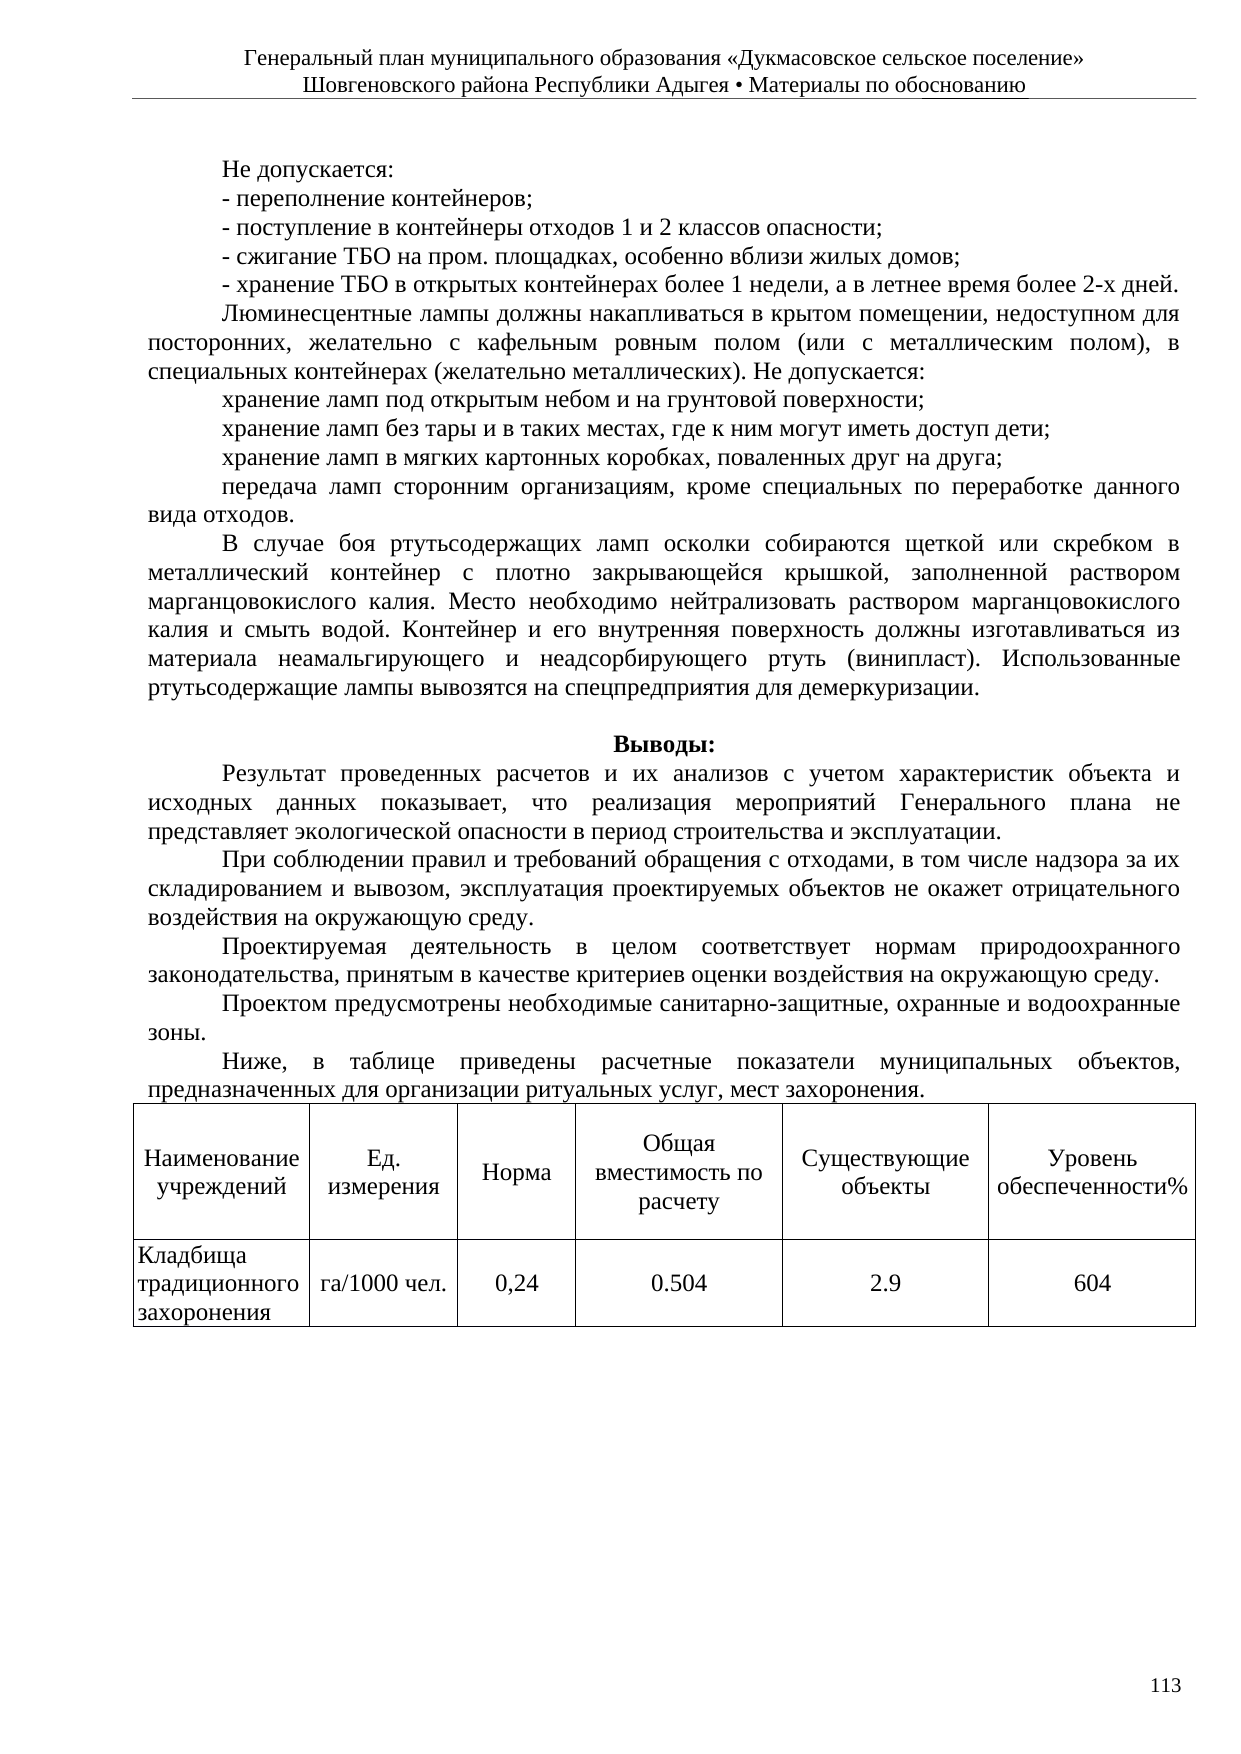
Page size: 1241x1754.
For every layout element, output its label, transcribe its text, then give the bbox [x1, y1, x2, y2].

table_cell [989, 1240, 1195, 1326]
text хранение ламп в мягких картонных коробках, поваленных друг на друга; [148, 442, 1181, 471]
text При соблюдении правил и требований обращения с отходами, в том числе надзора за их складированием и вывозом, эксплуатация проектируемых объектов не окажет отрицательного воздействия на окружающую среду. [148, 844, 1181, 931]
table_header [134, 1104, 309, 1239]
text хранение ламп под открытым небом и на грунтовой поверхности; [148, 384, 1181, 413]
text Не допускается: [148, 154, 1181, 183]
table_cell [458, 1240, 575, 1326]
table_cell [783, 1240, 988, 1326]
text В случае боя ртутьсодержащих ламп осколки собираются щеткой или скребком в металлический контейнер с плотно закрывающейся крышкой, заполненной раствором марганцовокислого калия. Место необходимо нейтрализовать раствором марганцовокислого калия и смыть водой. Контейнер и его внутренняя поверхность должны изготавливаться из материала неамальгирующего и неадсорбирующего ртуть (винипласт). Использованные ртутьсодержащие лампы вывозятся на спецпредприятия для демеркуризации. [148, 528, 1181, 701]
text хранение ламп без тары и в таких местах, где к ним могут иметь доступ дети; [148, 413, 1181, 442]
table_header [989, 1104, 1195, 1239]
text Выводы: [148, 729, 1181, 758]
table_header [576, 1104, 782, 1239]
text Проектируемая деятельность в целом соответствует нормам природоохранного законодательства, принятым в качестве критериев оценки воздействия на окружающую среду. [148, 931, 1181, 988]
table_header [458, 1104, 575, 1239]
text - поступление в контейнеры отходов 1 и 2 классов опасности; [148, 212, 1181, 241]
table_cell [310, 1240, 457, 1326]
text Результат проведенных расчетов и их анализов с учетом характеристик объекта и исходных данных показывает, что реализация мероприятий Генерального плана не представляет экологической опасности в период строительства и эксплуатации. [148, 758, 1181, 844]
text Проектом предусмотрены необходимые санитарно-защитные, охранные и водоохранные зоны. [148, 988, 1181, 1046]
text передача ламп сторонним организациям, кроме специальных по переработке данного вида отходов. [148, 471, 1181, 528]
text Ниже, в таблице приведены расчетные показатели муниципальных объектов, предназначенных для организации ритуальных услуг, мест захоронения. [148, 1046, 1181, 1103]
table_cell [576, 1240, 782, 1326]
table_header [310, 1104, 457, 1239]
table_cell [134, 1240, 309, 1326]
text Люминесцентные лампы должны накапливаться в крытом помещении, недоступном для посторонних, желательно с кафельным ровным полом (или с металлическим полом), в специальных контейнерах (желательно металлических). Не допускается: [148, 298, 1181, 384]
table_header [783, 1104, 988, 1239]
text - переполнение контейнеров; [148, 183, 1181, 212]
text - хранение ТБО в открытых контейнерах более 1 недели, а в летнее время более 2-х дней. [148, 269, 1181, 298]
text - сжигание ТБО на пром. площадках, особенно вблизи жилых домов; [148, 241, 1181, 269]
